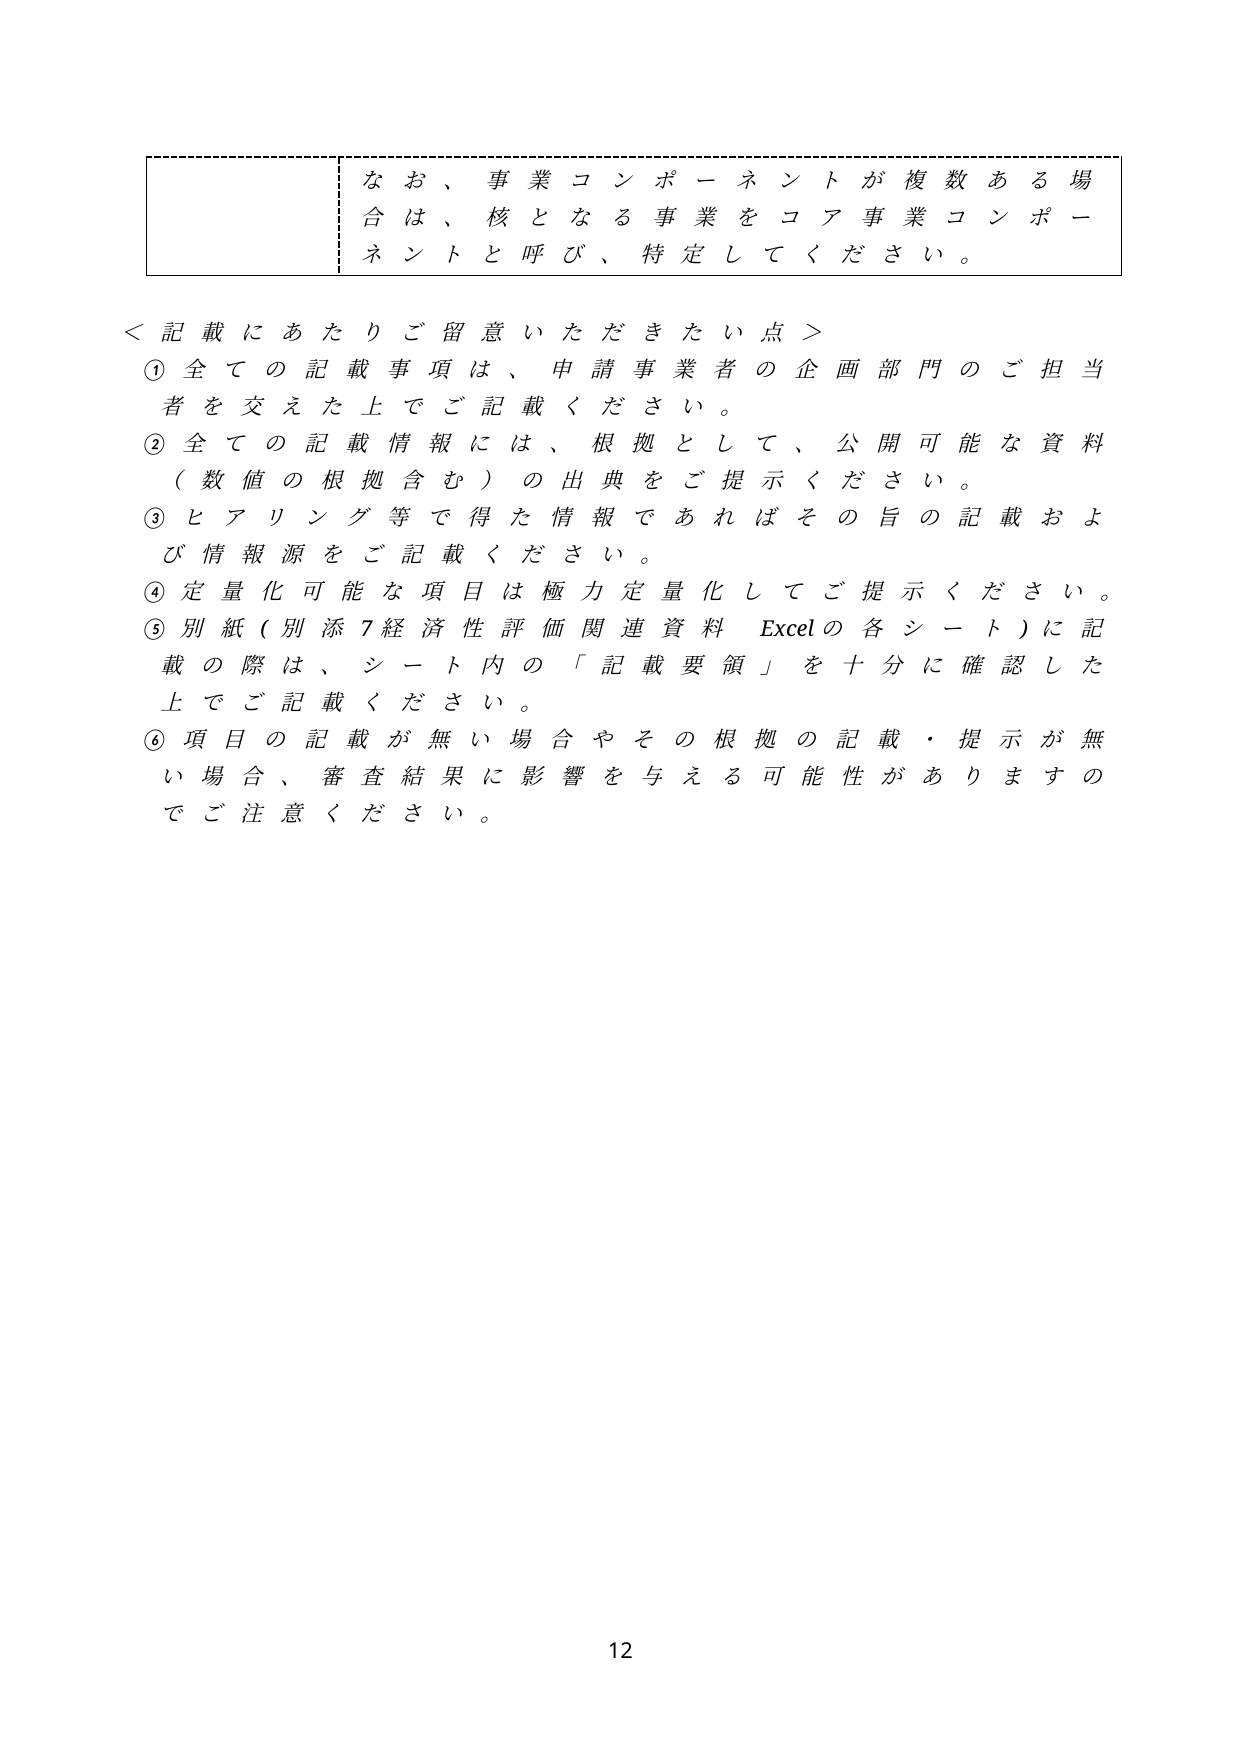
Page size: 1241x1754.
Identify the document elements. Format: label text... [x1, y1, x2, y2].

text ⑥ 項目の記載が無い場合やその根拠の記載・提示が無い場合、審査結果に影響を与える可能性がありますのでご注意ください。 [130, 719, 1120, 830]
text ③ ヒアリング等で得た情報であればその旨の記載および情報源をご記載ください。 [130, 498, 1120, 572]
text ② 全ての記載情報には、根拠として、公開可能な資料（数値の根拠含む）の出典をご提示ください。 [130, 424, 1120, 498]
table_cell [339, 156, 1121, 275]
text ＜記載にあたりご留意いただきたい点＞ [120, 313, 1120, 350]
text ④ 定量化可能な項目は極力定量化してご提示ください。 [130, 572, 1120, 608]
text ⑤ 別紙(別添7 経済性評価関連資料 Excelの各シート)に記載の際は、シート内の「記載要領」を十分に確認した上でご記載ください。 [130, 608, 1120, 719]
text ① 全ての記載事項は、申請事業者の企画部門のご担当者を交えた上でご記載ください。 [130, 350, 1120, 424]
table_cell 事業コンポーネント [147, 156, 339, 275]
